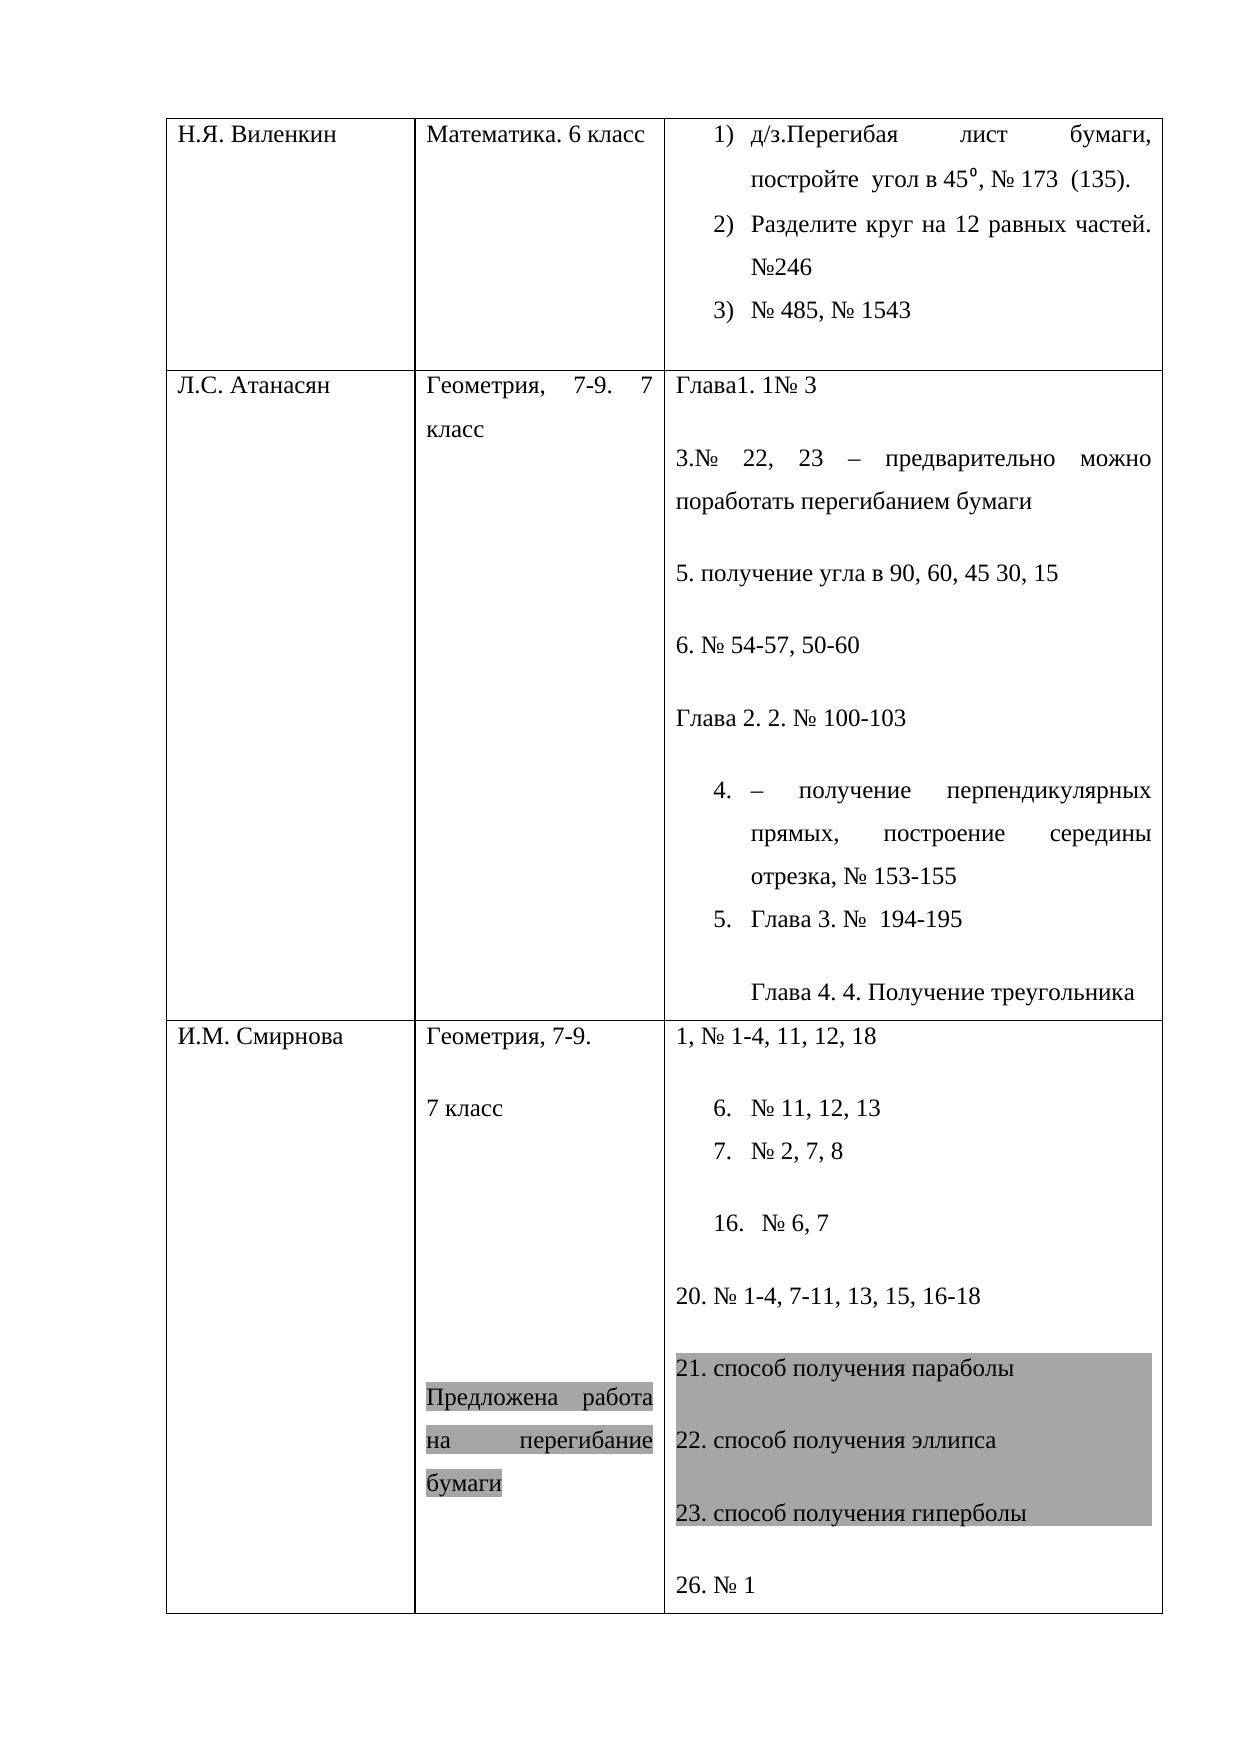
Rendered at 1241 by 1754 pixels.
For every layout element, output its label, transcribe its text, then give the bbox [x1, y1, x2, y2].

table_cell д/з.Перегибая лист бумаги, постройте угол в 45⁰, № 173 (135). Разделите круг на 12 равных частей. №246 № 485, № 1543 [665, 119, 1162, 369]
table_cell Геометрия, 7-9. 7 класс Предложена работа на перегибание бумаги [416, 1021, 664, 1613]
table_cell Геометрия, 7-9. 7 класс [416, 371, 664, 1020]
table_cell Математика. 6 класс [416, 119, 664, 369]
table_cell Л.С. Атанасян [167, 371, 414, 1020]
table_cell Глава1. 1№ 3 3.№ 22, 23 – предварительно можно поработать перегибанием бумаги 5. получение угла в 90, 60, 45 30, 15 6. № 54-57, 50-60 Глава 2. 2. № 100-103 – получение перпендикулярных прямых, построение середины отрезка, № 153-155 Глава 3. № 194-195 Глава 4. 4. Получение треугольника [665, 371, 1162, 1020]
table_cell Н.Я. Виленкин [167, 119, 414, 369]
table_cell И.М. Смирнова [167, 1021, 414, 1613]
table_cell 1, № 1-4, 11, 12, 18 № 11, 12, 13 № 2, 7, 8 № 6, 7 20. № 1-4, 7-11, 13, 15, 16-18 21. способ получения параболы 22. способ получения эллипса 23. способ получения гиперболы 26. № 1 [665, 1021, 1162, 1613]
